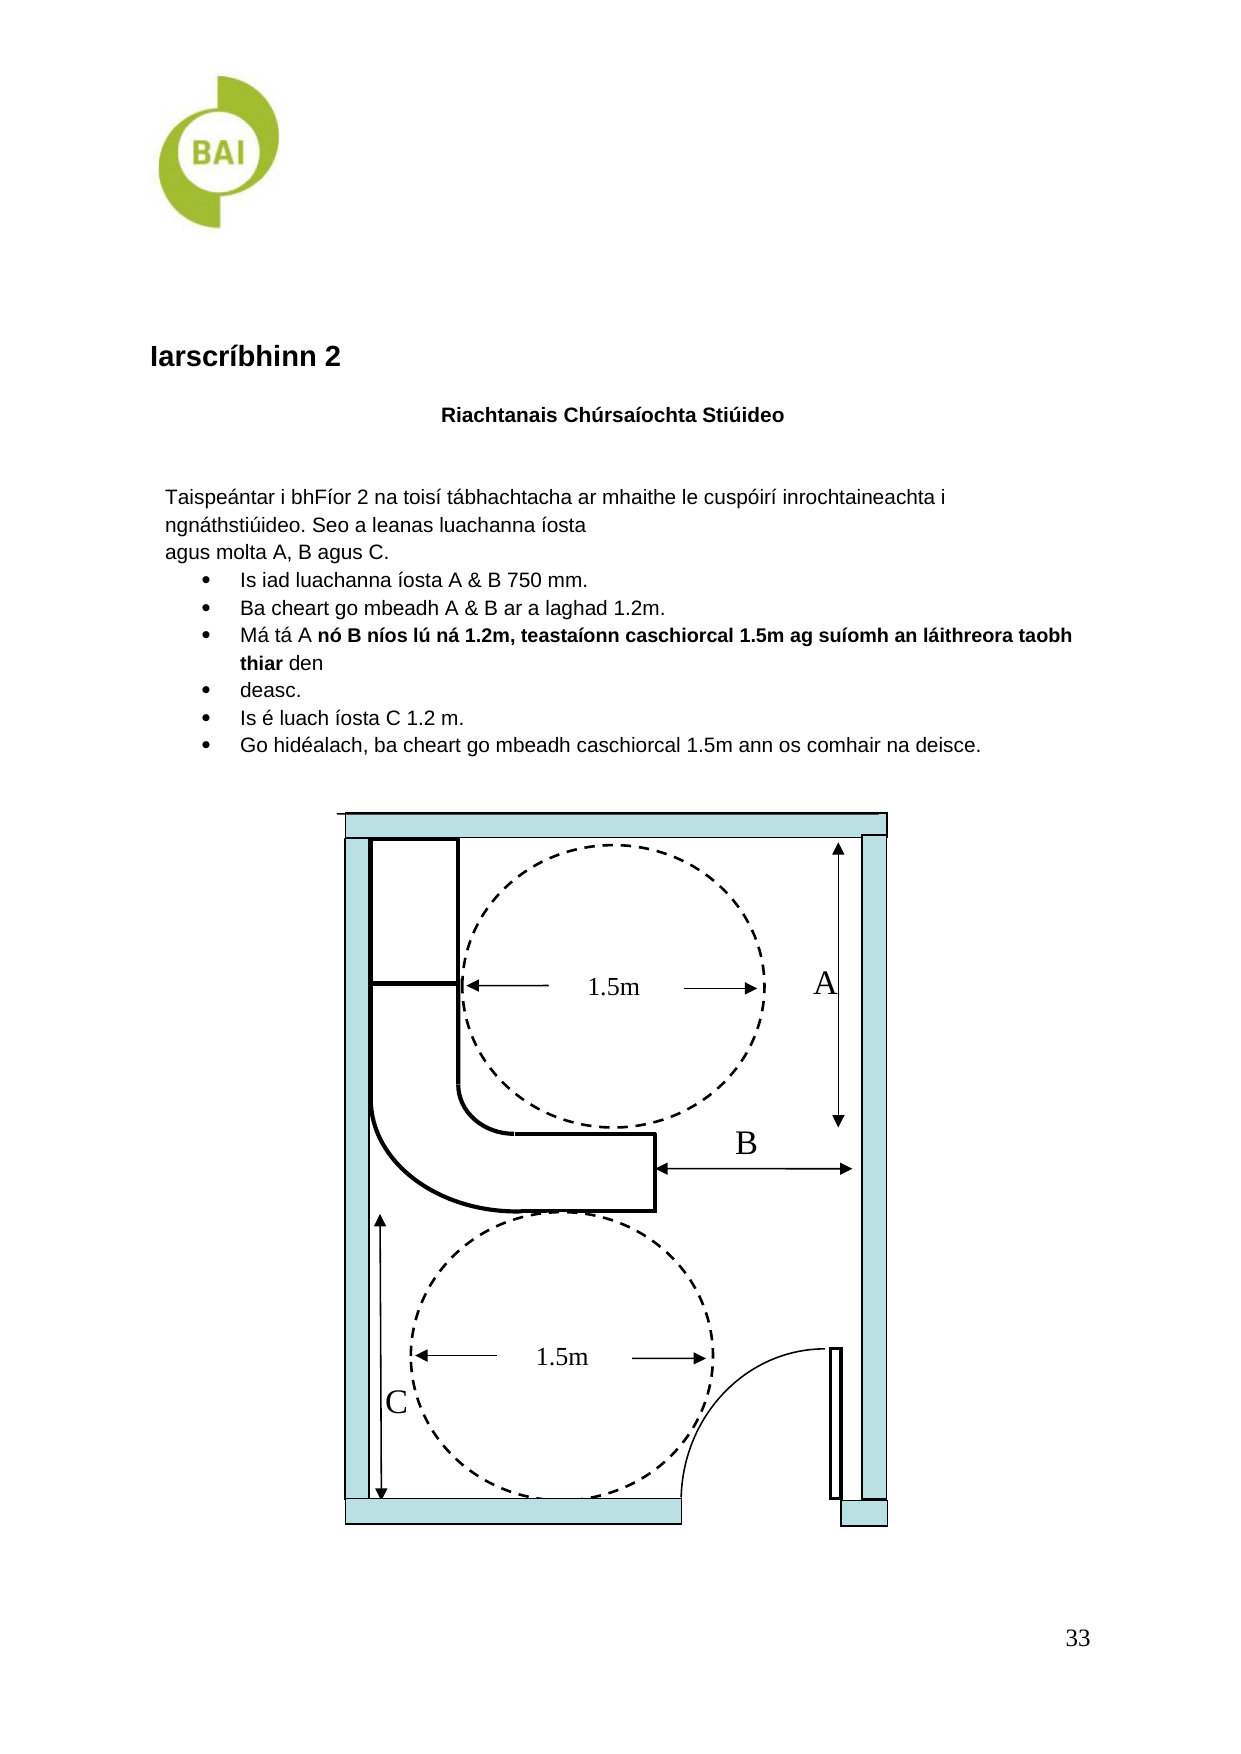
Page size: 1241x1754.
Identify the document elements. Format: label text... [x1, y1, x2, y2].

text Taispeántar i bhFíor 2 na toisí tábhachtacha ar mhaithe le cuspóirí inrochtaineachta i ngnáthstiúideo. Seo a leanas luachanna íosta [165, 458, 1090, 537]
list Is iad luachanna íosta A & B 750 mm. [202, 568, 1090, 592]
list deasc. [202, 678, 1090, 702]
picture [150, 73, 281, 234]
list Ba cheart go mbeadh A & B ar a laghad 1.2m. [202, 595, 1090, 619]
list Má tá A nó B níos lú ná 1.2m, teastaíonn caschiorcal 1.5m ag suíomh an láithreora taobh thiar den [202, 623, 1090, 674]
text Riachtanais Chúrsaíochta Stiúideo [150, 403, 1075, 427]
subtitle Iarscríbhinn 2 [150, 339, 1090, 373]
text agus molta A, B agus C. [165, 540, 1090, 564]
list Is é luach íosta C 1.2 m. [202, 706, 1090, 730]
list Go hidéalach, ba cheart go mbeadh caschiorcal 1.5m ann os comhair na deisce. [202, 733, 1090, 757]
